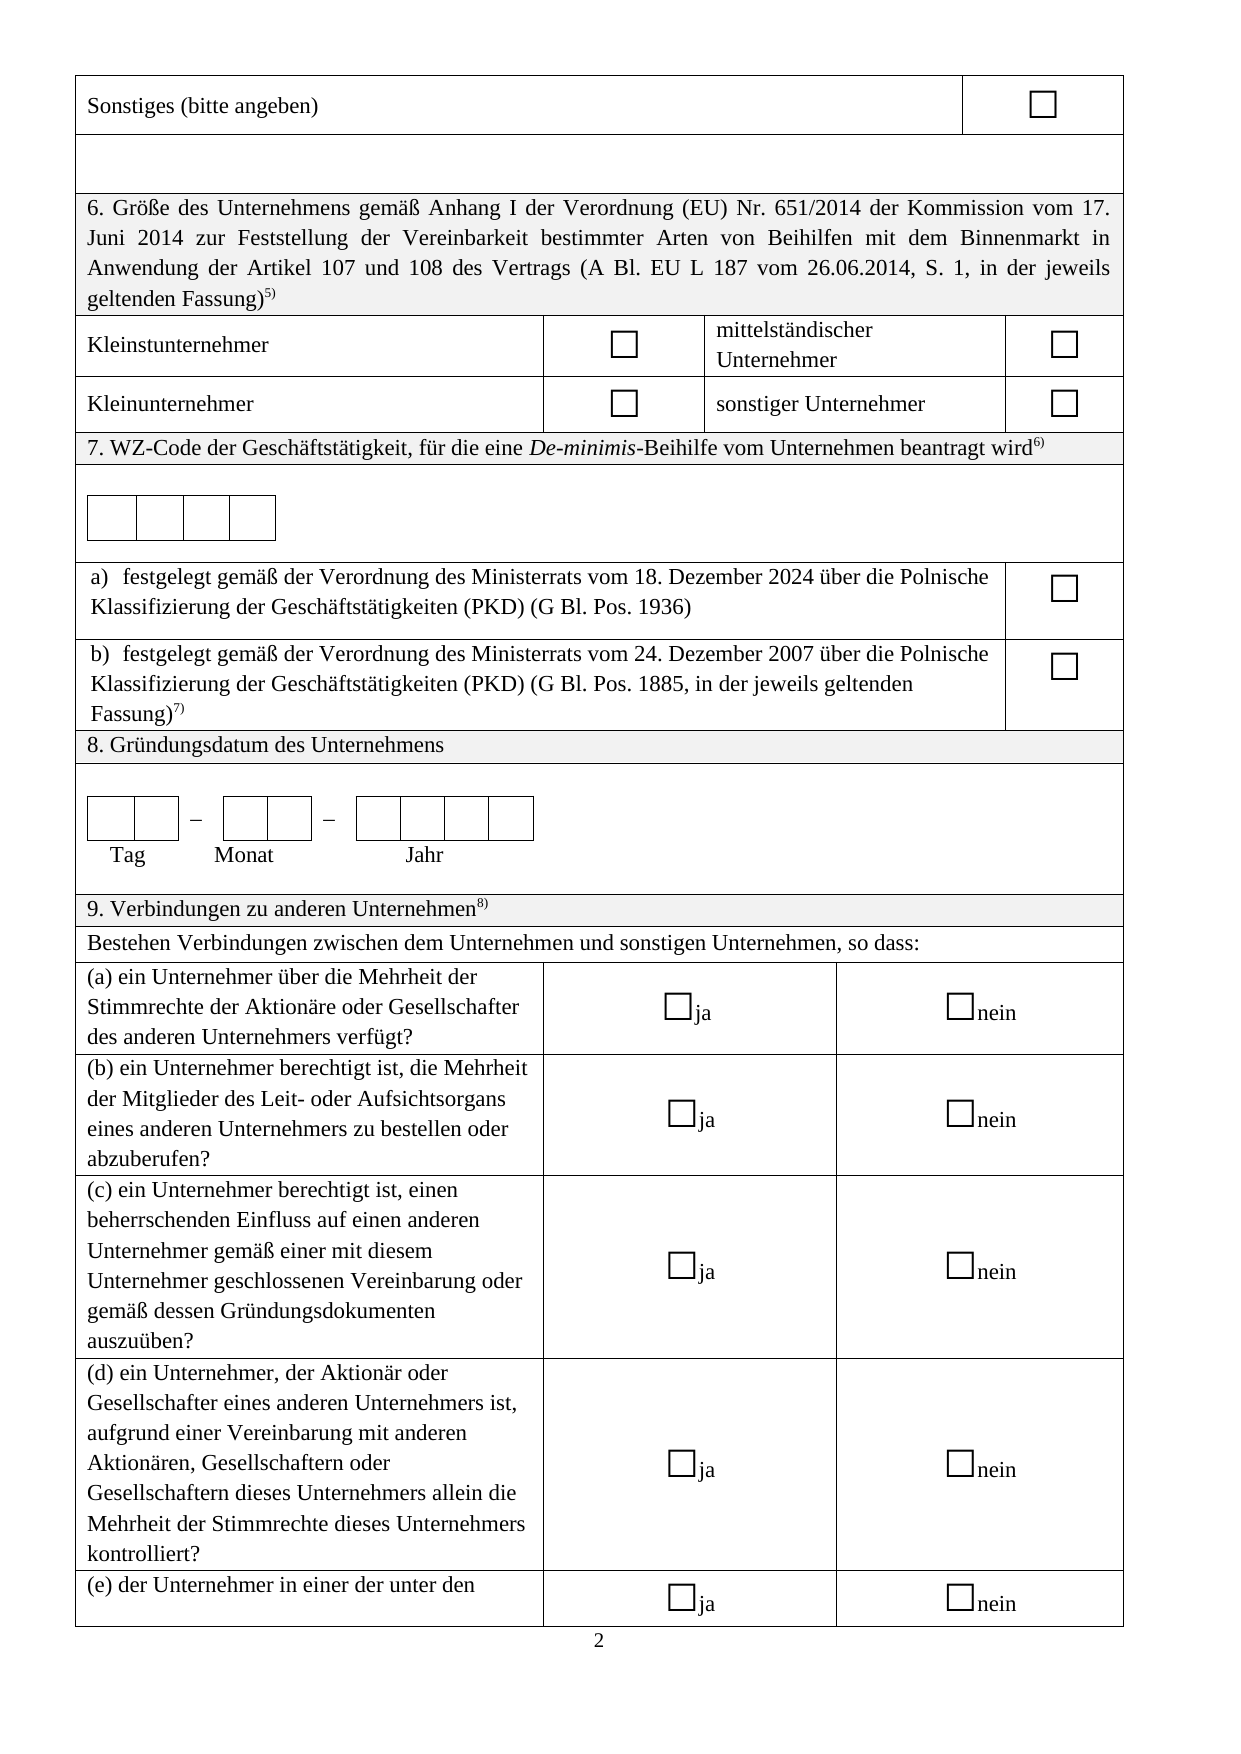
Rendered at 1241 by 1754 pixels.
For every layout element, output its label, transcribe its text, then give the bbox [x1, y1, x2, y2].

table_cell nein [837, 963, 1123, 1053]
table_cell (b) ein Unternehmer berechtigt ist, die Mehrheit der Mitglieder des Leit- oder Aufsichtsorgans eines anderen Unternehmers zu bestellen oder abzuberufen? [76, 1055, 543, 1175]
table_cell Kleinunternehmer [76, 377, 543, 432]
table_cell festgelegt gemäß der Verordnung des Ministerrats vom 18. Dezember 2024 über die Polnische Klassifizierung der Geschäftstätigkeiten (PKD) (G Bl. Pos. 1936) [76, 563, 1005, 639]
table_cell Bestehen Verbindungen zwischen dem Unternehmen und sonstigen Unternehmen, so dass: [76, 927, 1123, 962]
table_cell ja [544, 1359, 836, 1570]
table_cell [76, 465, 1123, 562]
table_cell mittelständischer Unternehmer [705, 316, 1005, 376]
table_cell nein [837, 1176, 1123, 1358]
table_cell 8. Gründungsdatum des Unternehmens [76, 731, 1123, 762]
table_cell (c) ein Unternehmer berechtigt ist, einen beherrschenden Einfluss auf einen anderen Unternehmer gemäß einer mit diesem Unternehmer geschlossenen Vereinbarung oder gemäß dessen Gründungsdokumenten auszuüben? [76, 1176, 543, 1358]
table_cell 9. Verbindungen zu anderen Unternehmen) [76, 895, 1123, 926]
table_cell festgelegt gemäß der Verordnung des Ministerrats vom 24. Dezember 2007 über die Polnische Klassifizierung der Geschäftstätigkeiten (PKD) (G Bl. Pos. 1885, in der jeweils geltenden Fassung)) [76, 640, 1005, 730]
table_cell sonstiger Unternehmer [705, 377, 1005, 432]
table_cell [76, 1571, 543, 1626]
table_cell Kleinstunternehmer [76, 316, 543, 376]
table_cell ja [544, 963, 836, 1053]
table_cell nein [837, 1359, 1123, 1570]
table_cell ja [544, 1055, 836, 1175]
table_cell 6. Größe des Unternehmens gemäß Anhang I der Verordnung (EU) Nr. 651/2014 der Kommission vom 17. Juni 2014 zur Feststellung der Vereinbarkeit bestimmter Arten von Beihilfen mit dem Binnenmarkt in Anwendung der Artikel 107 und 108 des Vertrags (A Bl. EU L 187 vom 26.06.2014, S. 1, in der jeweils geltenden Fassung)5) [76, 194, 1123, 315]
table_cell Sonstiges (bitte angeben) [76, 76, 962, 134]
table_cell ja [544, 1176, 836, 1358]
table_cell nein [837, 1055, 1123, 1175]
table_cell nein [837, 1571, 1123, 1626]
table_cell (d) ein Unternehmer, der Aktionär oder Gesellschafter eines anderen Unternehmers ist, aufgrund einer Vereinbarung mit anderen Aktionären, Gesellschaftern oder Gesellschaftern dieses Unternehmers allein die Mehrheit der Stimmrechte dieses Unternehmers kontrolliert? [76, 1359, 543, 1570]
table_cell 7. WZ-Code der Geschäftstätigkeit, für die eine De-minimis-Beihilfe vom Unternehmen beantragt wird) [76, 433, 1123, 464]
table_cell (a) ein Unternehmer über die Mehrheit der Stimmrechte der Aktionäre oder Gesellschafter des anderen Unternehmers verfügt? [76, 963, 543, 1053]
table_cell Tag Monat Jahr [76, 764, 1123, 894]
table_cell ja [544, 1571, 836, 1626]
table_cell [76, 135, 1123, 193]
